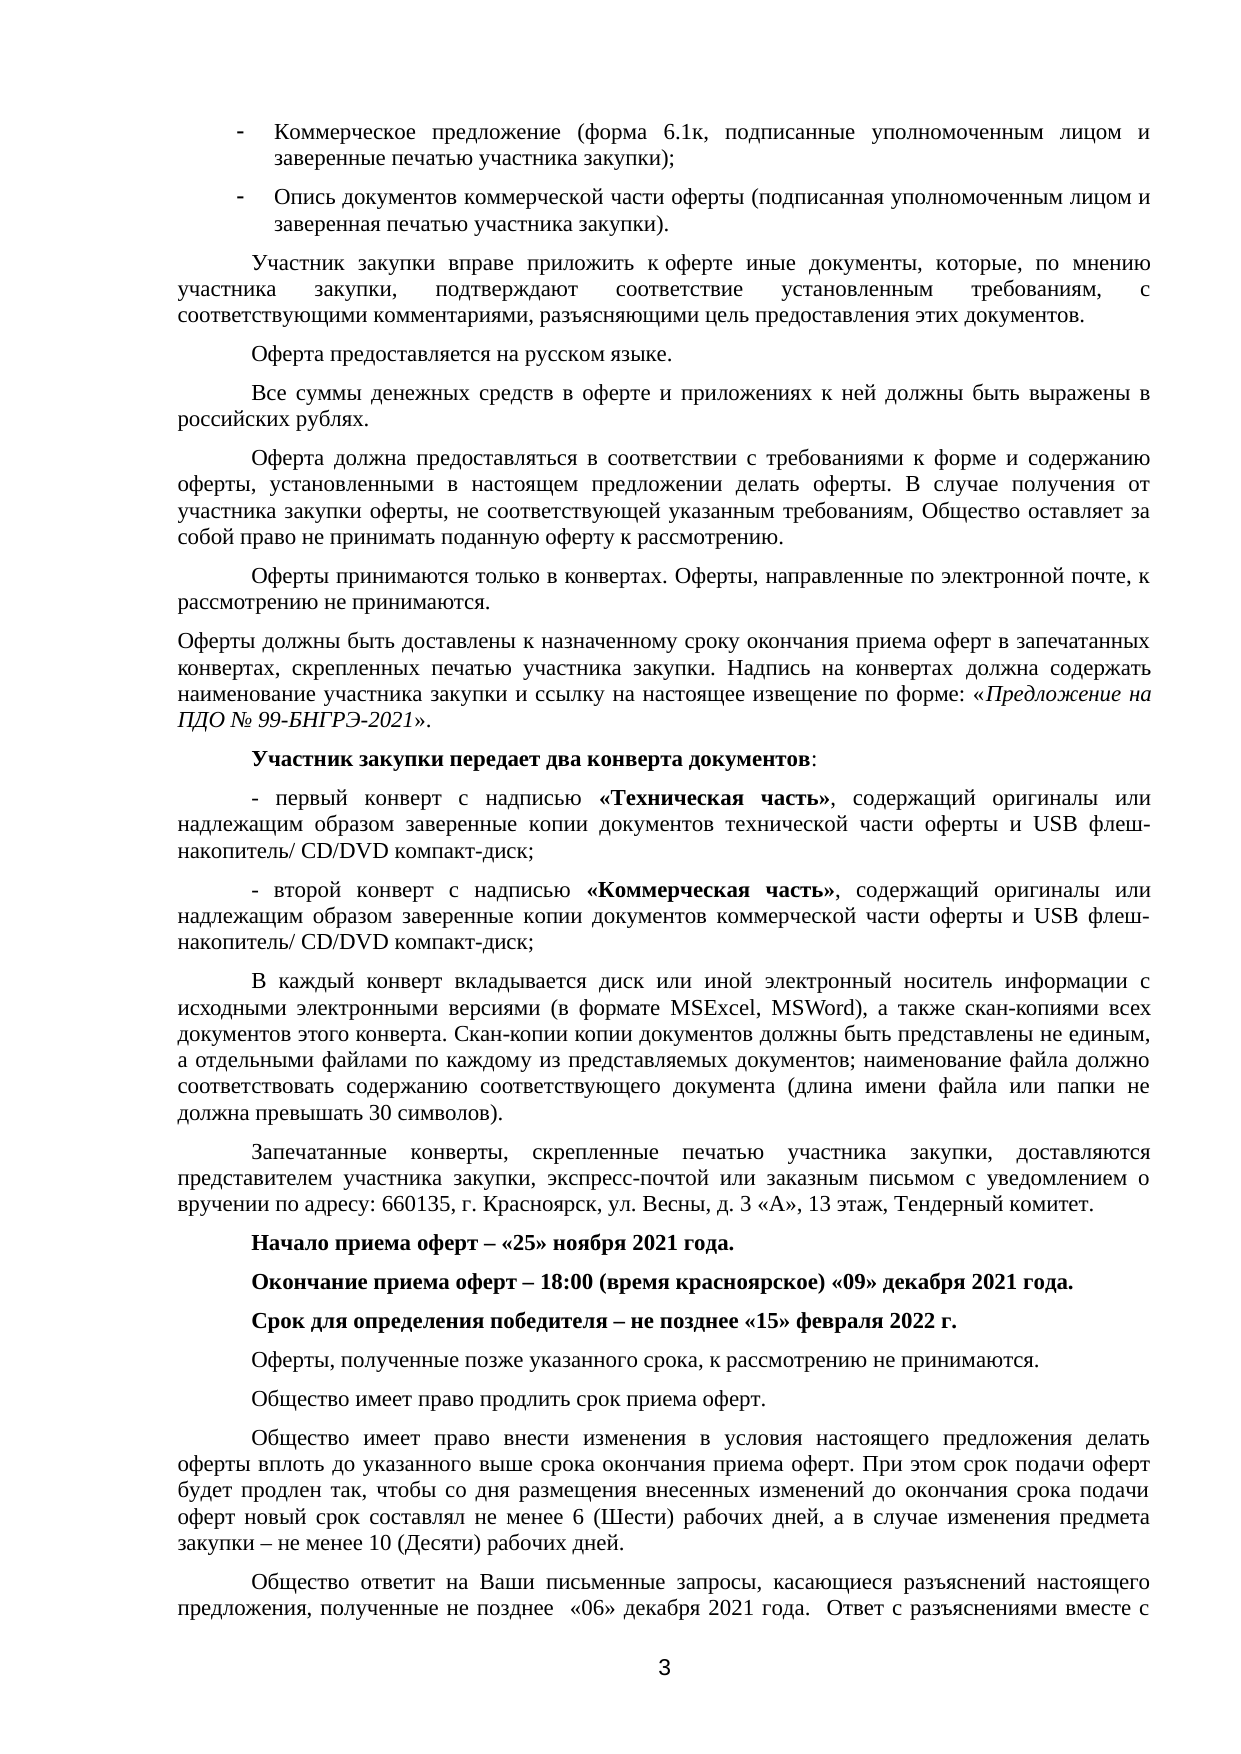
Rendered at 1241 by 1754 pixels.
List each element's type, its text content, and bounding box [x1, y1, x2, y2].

text Запечатанные конверты, скрепленные печатью участника закупки, доставляются представителем участника закупки, экспресс-почтой или заказным письмом с уведомлением о вручении по адресу: 660135, г. Красноярск, ул. Весны, д. 3 «А», 13 этаж, Тендерный комитет. [177, 1138, 1152, 1217]
text - первый конверт с надписью «Техническая часть», содержащий оригиналы или надлежащим образом заверенные копии документов технической части оферты и USB флеш-накопитель/ CD/DVD компакт-диск; [177, 784, 1152, 863]
text Оферта предоставляется на русском языке. [177, 340, 1152, 366]
text Окончание приема оферт – 18:00 (время красноярское) «09» декабря 2021 года. [177, 1268, 1152, 1294]
text В каждый конверт вкладывается диск или иной электронный носитель информации с исходными электронными версиями (в формате MSExcel, MSWord), а также скан-копиями всех документов этого конверта. Скан-копии копии документов должны быть представлены не единым, а отдельными файлами по каждому из представляемых документов; наименование файла должно соответствовать содержанию соответствующего документа (длина имени файла или папки не должна превышать 30 символов). [177, 967, 1152, 1125]
text Участник закупки передает два конверта документов: [177, 745, 1152, 772]
text Начало приема оферт – «25» ноября 2021 года. [177, 1229, 1152, 1256]
list Коммерческое предложение (форма 6.1к, подписанные уполномоченным лицом и заверенные печатью участника закупки); [236, 118, 1152, 171]
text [177, 1568, 1152, 1621]
text Оферты, полученные позже указанного срока, к рассмотрению не принимаются. [177, 1346, 1152, 1372]
text Общество имеет право продлить срок приема оферт. [177, 1385, 1152, 1411]
text Оферты принимаются только в конвертах. Оферты, направленные по электронной почте, к рассмотрению не принимаются. [177, 562, 1152, 615]
text Участник закупки вправе приложить к оферте иные документы, которые, по мнению участника закупки, подтверждают соответствие установленным требованиям, с соответствующими комментариями, разъясняющими цель предоставления этих документов. [177, 248, 1152, 328]
text Все суммы денежных средств в оферте и приложениях к ней должны быть выражены в российских рублях. [177, 379, 1152, 432]
text Срок для определения победителя – не позднее «15» февраля 2022 г. [177, 1307, 1152, 1333]
text Оферта должна предоставляться в соответствии с требованиями к форме и содержанию оферты, установленными в настоящем предложении делать оферты. В случае получения от участника закупки оферты, не соответствующей указанным требованиям, Общество оставляет за собой право не принимать поданную оферту к рассмотрению. [177, 444, 1152, 549]
list Опись документов коммерческой части оферты (подписанная уполномоченным лицом и заверенная печатью участника закупки). [236, 183, 1152, 236]
text - второй конверт с надписью «Коммерческая часть», содержащий оригиналы или надлежащим образом заверенные копии документов коммерческой части оферты и USB флеш-накопитель/ CD/DVD компакт-диск; [177, 876, 1152, 955]
text Оферты должны быть доставлены к назначенному сроку окончания приема оферт в запечатанных конвертах, скрепленных печатью участника закупки. Надпись на конвертах должна содержать наименование участника закупки и ссылку на настоящее извещение по форме: «Предложение на ПДО № 99-БНГРЭ-2021». [177, 627, 1152, 733]
text Общество имеет право внести изменения в условия настоящего предложения делать оферты вплоть до указанного выше срока окончания приема оферт. При этом срок подачи оферт будет продлен так, чтобы со дня размещения внесенных изменений до окончания срока подачи оферт новый срок составлял не менее 6 (Шести) рабочих дней, а в случае изменения предмета закупки – не менее 10 (Десяти) рабочих дней. [177, 1424, 1152, 1555]
